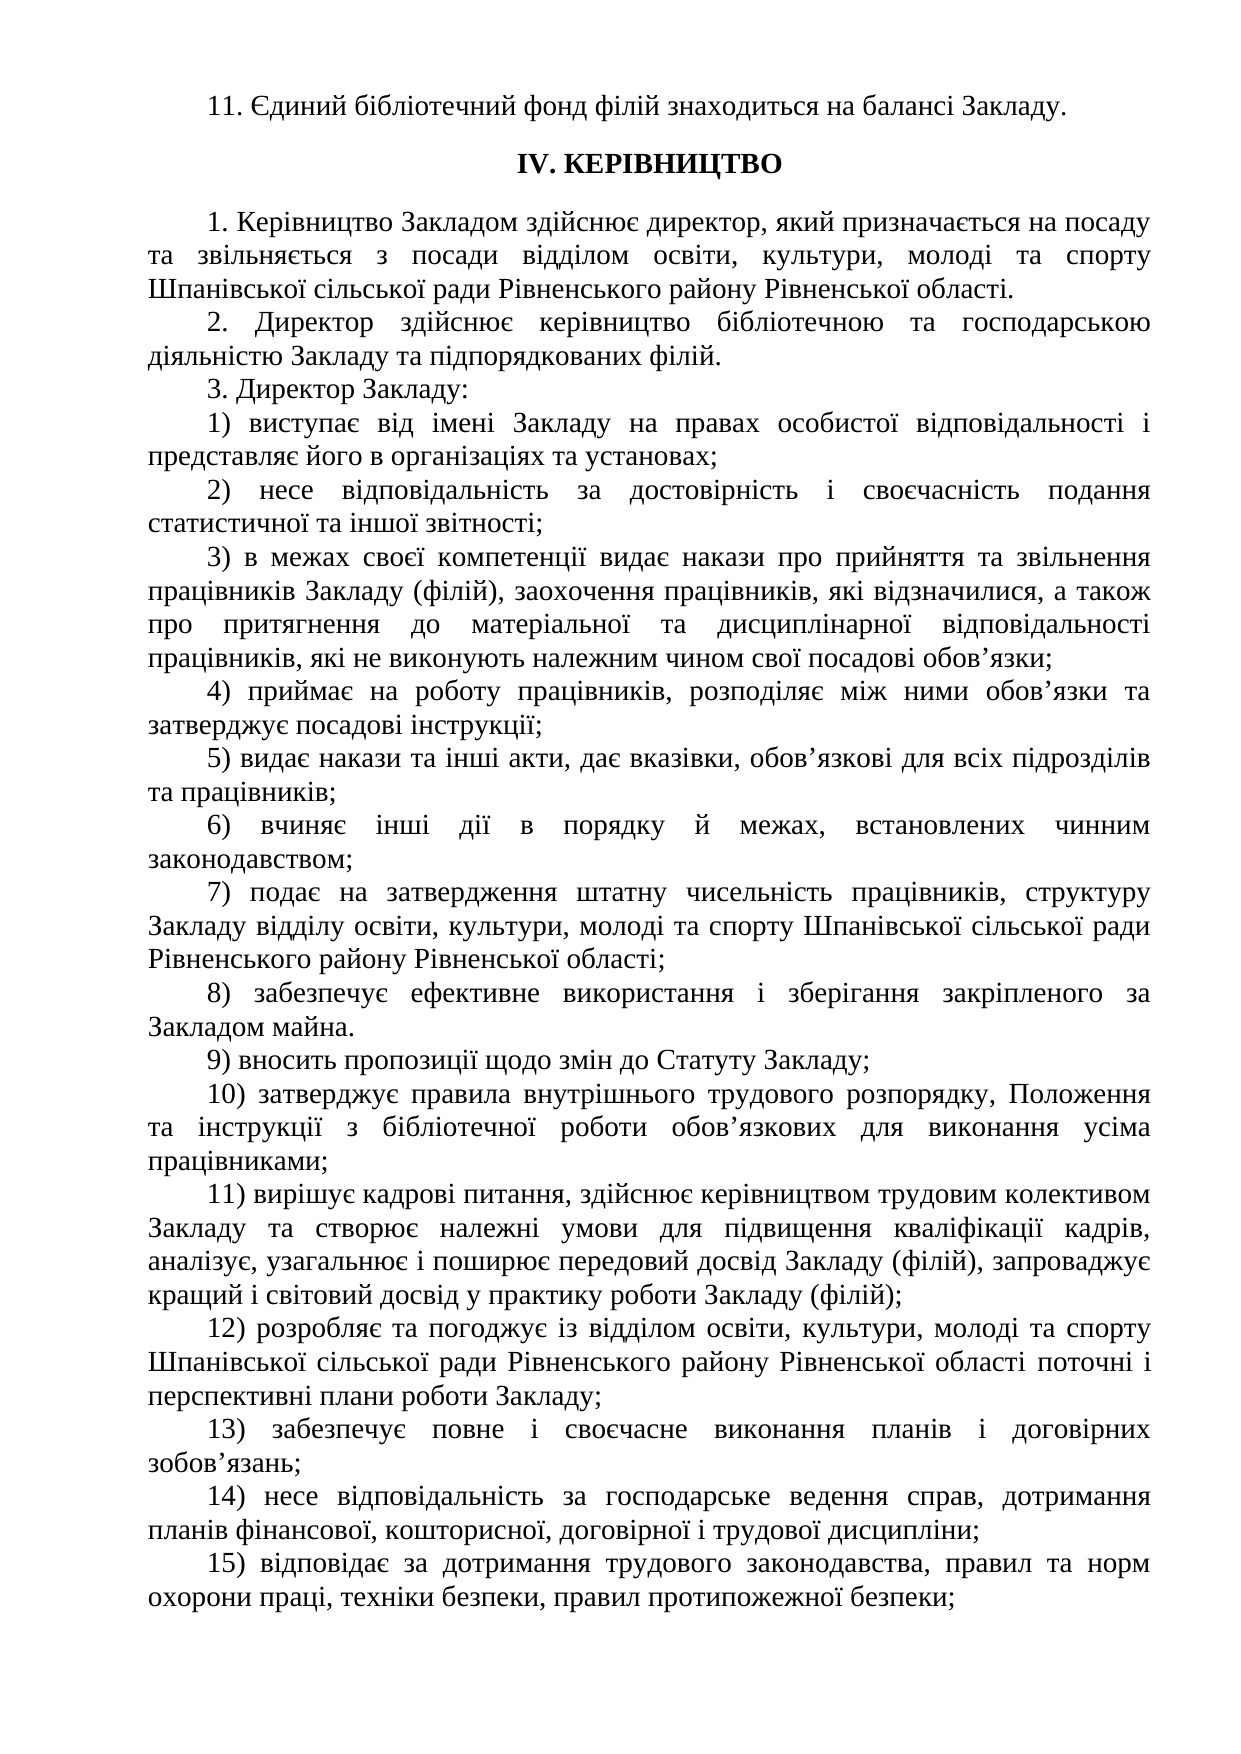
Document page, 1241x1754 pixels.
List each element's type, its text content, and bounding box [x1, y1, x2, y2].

text 8) забезпечує ефективне використання і зберігання закріпленого за Закладом майна. [148, 975, 1152, 1042]
text 2. Директор здійснює керівництво бібліотечною та господарською діяльністю Закладу та підпорядкованих філій. [148, 304, 1152, 371]
text 15) відповідає за дотримання трудового законодавства, правил та норм охорони праці, техніки безпеки, правил протипожежної безпеки; [148, 1545, 1152, 1612]
text 13) забезпечує повне і своєчасне виконання планів і договірних зобов’язань; [148, 1411, 1152, 1478]
text 4) приймає на роботу працівників, розподіляє між ними обов’язки та затверджує посадові інструкції; [148, 673, 1152, 740]
text 1. Керівництво Закладом здійснює директор, який призначається на посаду та звільняється з посади відділом освіти, культури, молоді та спорту Шпанівської сільської ради Рівненського району Рівненської області. [148, 204, 1152, 304]
text 7) подає на затвердження штатну чисельність працівників, структуру Закладу відділу освіти, культури, молоді та спорту Шпанівської сільської ради Рівненського району Рівненської області; [148, 874, 1152, 975]
text 9) вносить пропозиції щодо змін до Статуту Закладу; [148, 1042, 1152, 1076]
text 12) розробляє та погоджує із відділом освіти, культури, молоді та спорту Шпанівської сільської ради Рівненського району Рівненської області поточні і перспективні плани роботи Закладу; [148, 1311, 1152, 1411]
text 6) вчиняє інші дії в порядку й межах, встановлених чинним законодавством; [148, 807, 1152, 874]
text 3. Директор Закладу: [148, 371, 1152, 405]
text 14) несе відповідальність за господарське ведення справ, дотримання планів фінансової, кошторисної, договірної і трудової дисципліни; [148, 1478, 1152, 1545]
text ІV. КЕРІВНИЦТВО [148, 146, 1152, 180]
text 2) несе відповідальність за достовірність і своєчасність подання статистичної та іншої звітності; [148, 472, 1152, 539]
text 11. Єдиний бібліотечний фонд філій знаходиться на балансі Закладу. [148, 88, 1152, 122]
text 3) в межах своєї компетенції видає накази про прийняття та звільнення працівників Закладу (філій), заохочення працівників, які відзначилися, а також про притягнення до матеріальної та дисциплінарної відповідальності працівників, які не виконують належним чином свої посадові обов’язки; [148, 539, 1152, 673]
text 11) вирішує кадрові питання, здійснює керівництвом трудовим колективом Закладу та створює належні умови для підвищення кваліфікації кадрів, аналізує, узагальнює і поширює передовий досвід Закладу (філій), запроваджує кращий і світовий досвід у практику роботи Закладу (філій); [148, 1176, 1152, 1311]
text 1) виступає від імені Закладу на правах особистої відповідальності і представляє його в організаціях та установах; [148, 405, 1152, 472]
text 5) видає накази та інші акти, дає вказівки, обов’язкові для всіх підрозділів та працівників; [148, 740, 1152, 807]
text 10) затверджує правила внутрішнього трудового розпорядку, Положення та інструкції з бібліотечної роботи обов’язкових для виконання усіма працівниками; [148, 1076, 1152, 1176]
